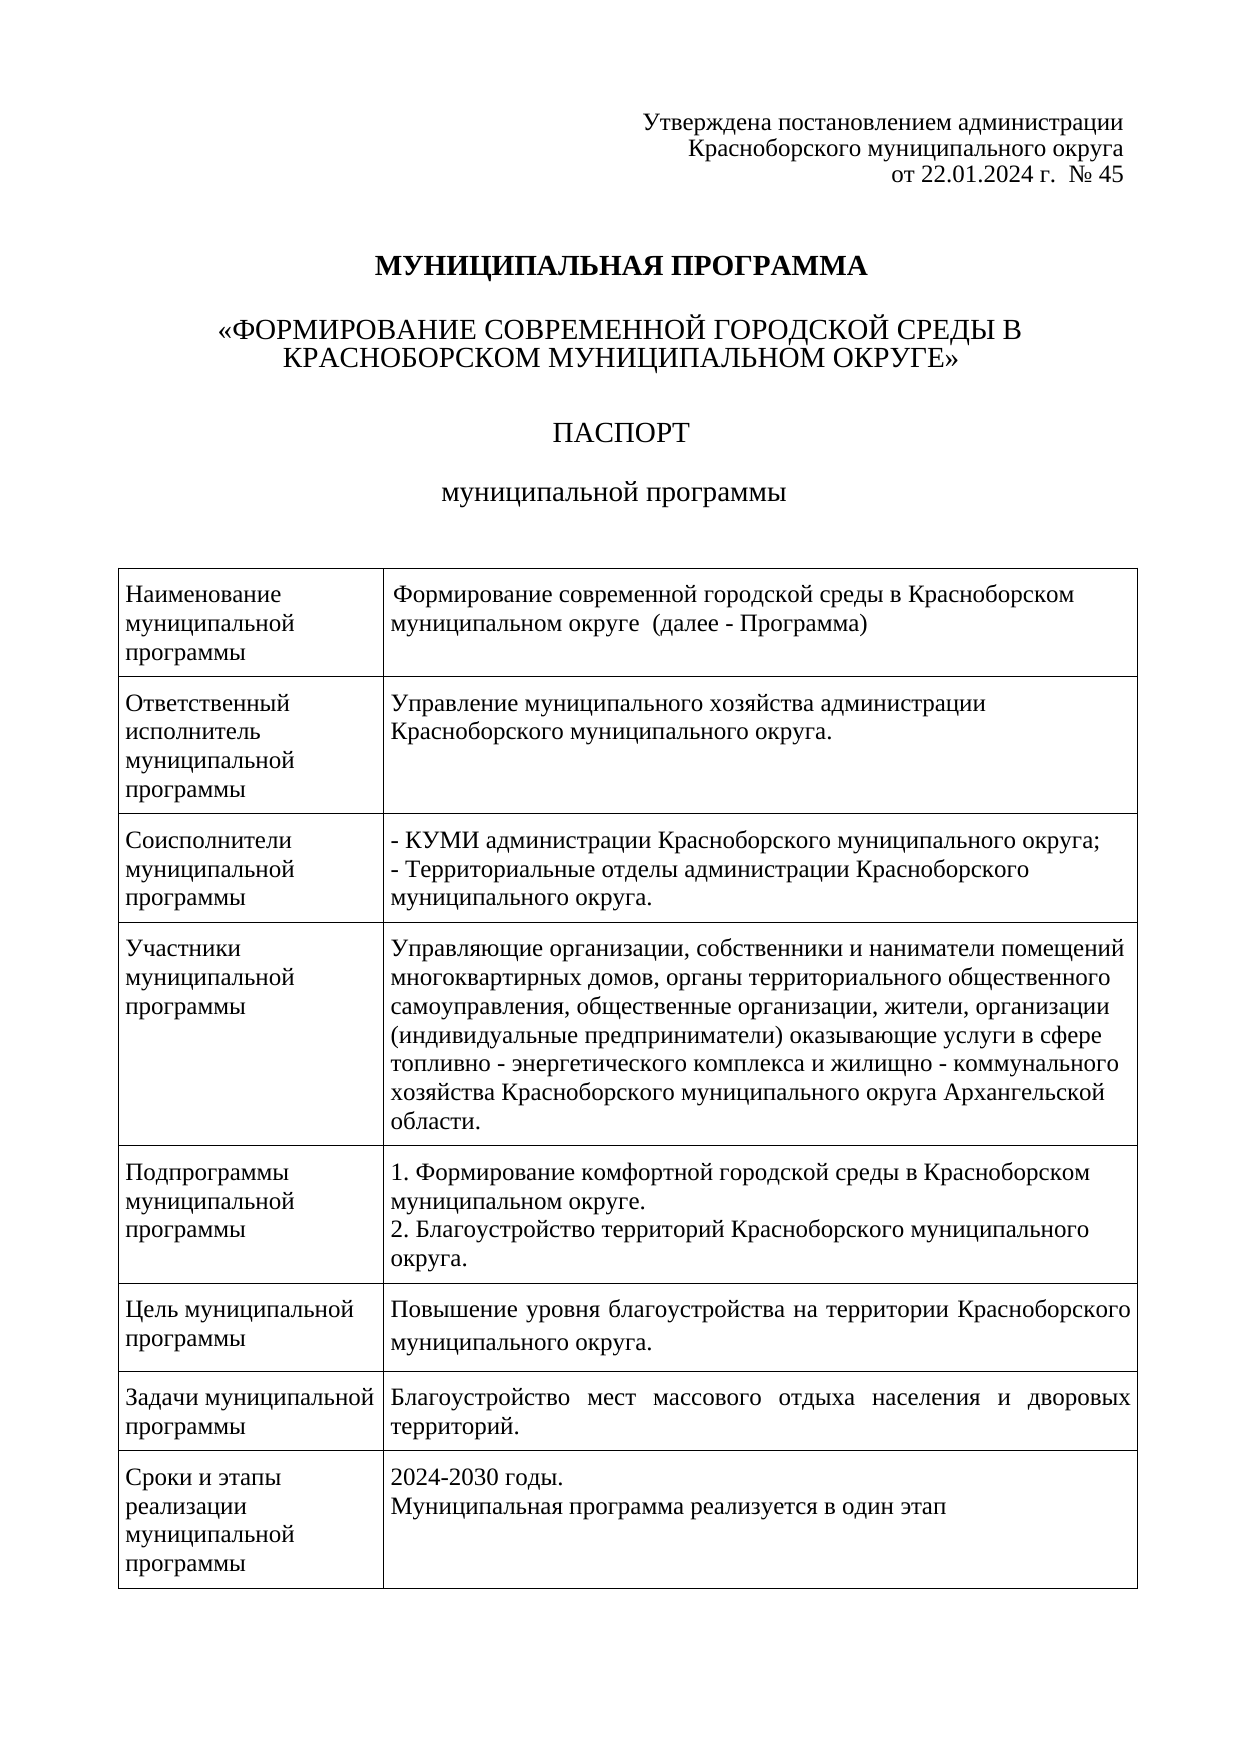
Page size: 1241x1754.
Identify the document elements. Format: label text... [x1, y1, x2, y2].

table_cell Повышение уровня благоустройства на территории Красноборского муниципального округа. [384, 1284, 1137, 1371]
table_cell Управляющие организации, собственники и наниматели помещений многоквартирных домов, органы территориального общественного самоуправления, общественные организации, жители, организации (индивидуальные предприниматели) оказывающие услуги в сфере топливно - энергетического комплекса и жилищно - коммунального хозяйства Красноборского муниципального округа Архангельской области. [384, 923, 1137, 1145]
text муниципальной программы [104, 474, 1123, 508]
text Утверждена постановлением администрации Красноборского муниципального округа [604, 110, 1123, 162]
table_cell Подпрограммы муниципальной программы [119, 1146, 383, 1283]
table_cell 1. Формирование комфортной городской среды в Красноборском муниципальном округе. 2. Благоустройство территорий Красноборского муниципального округа. [384, 1146, 1137, 1283]
text «ФОРМИРОВАНИЕ СОВРЕМЕННОЙ ГОРОДСКОЙ СРЕДЫ В КРАСНОБОРСКОМ МУНИЦИПАЛЬНОМ ОКРУГЕ» [119, 316, 1121, 373]
table_cell Задачи муниципальной программы [119, 1372, 383, 1450]
table_header Формирование современной городской среды в Красноборском муниципальном округе (далее - Программа) [384, 569, 1137, 676]
table_cell Участники муниципальной программы [119, 923, 383, 1145]
table_cell 2024-2030 годы. Муниципальная программа реализуется в один этап [384, 1451, 1137, 1588]
table_cell Благоустройство мест массового отдыха населения и дворовых территорий. [384, 1372, 1137, 1450]
text МУНИЦИПАЛЬНАЯ ПРОГРАММА [119, 248, 1123, 281]
table_header Наименование муниципальной программы [119, 569, 383, 676]
text от 22.01.2024 г. № 45 [604, 162, 1123, 188]
table_cell Цель муниципальной программы [119, 1284, 383, 1371]
table_cell Управление муниципального хозяйства администрации Красноборского муниципального округа. [384, 677, 1137, 813]
table_cell Сроки и этапы реализации муниципальной программы [119, 1451, 383, 1588]
table_cell Соисполнители муниципальной программы [119, 814, 383, 922]
text ПАСПОРТ [119, 415, 1123, 449]
table_cell - КУМИ администрации Красноборского муниципального округа; - Территориальные отделы администрации Красноборского муниципального округа. [384, 814, 1137, 922]
table_cell Ответственный исполнитель муниципальной программы [119, 677, 383, 813]
